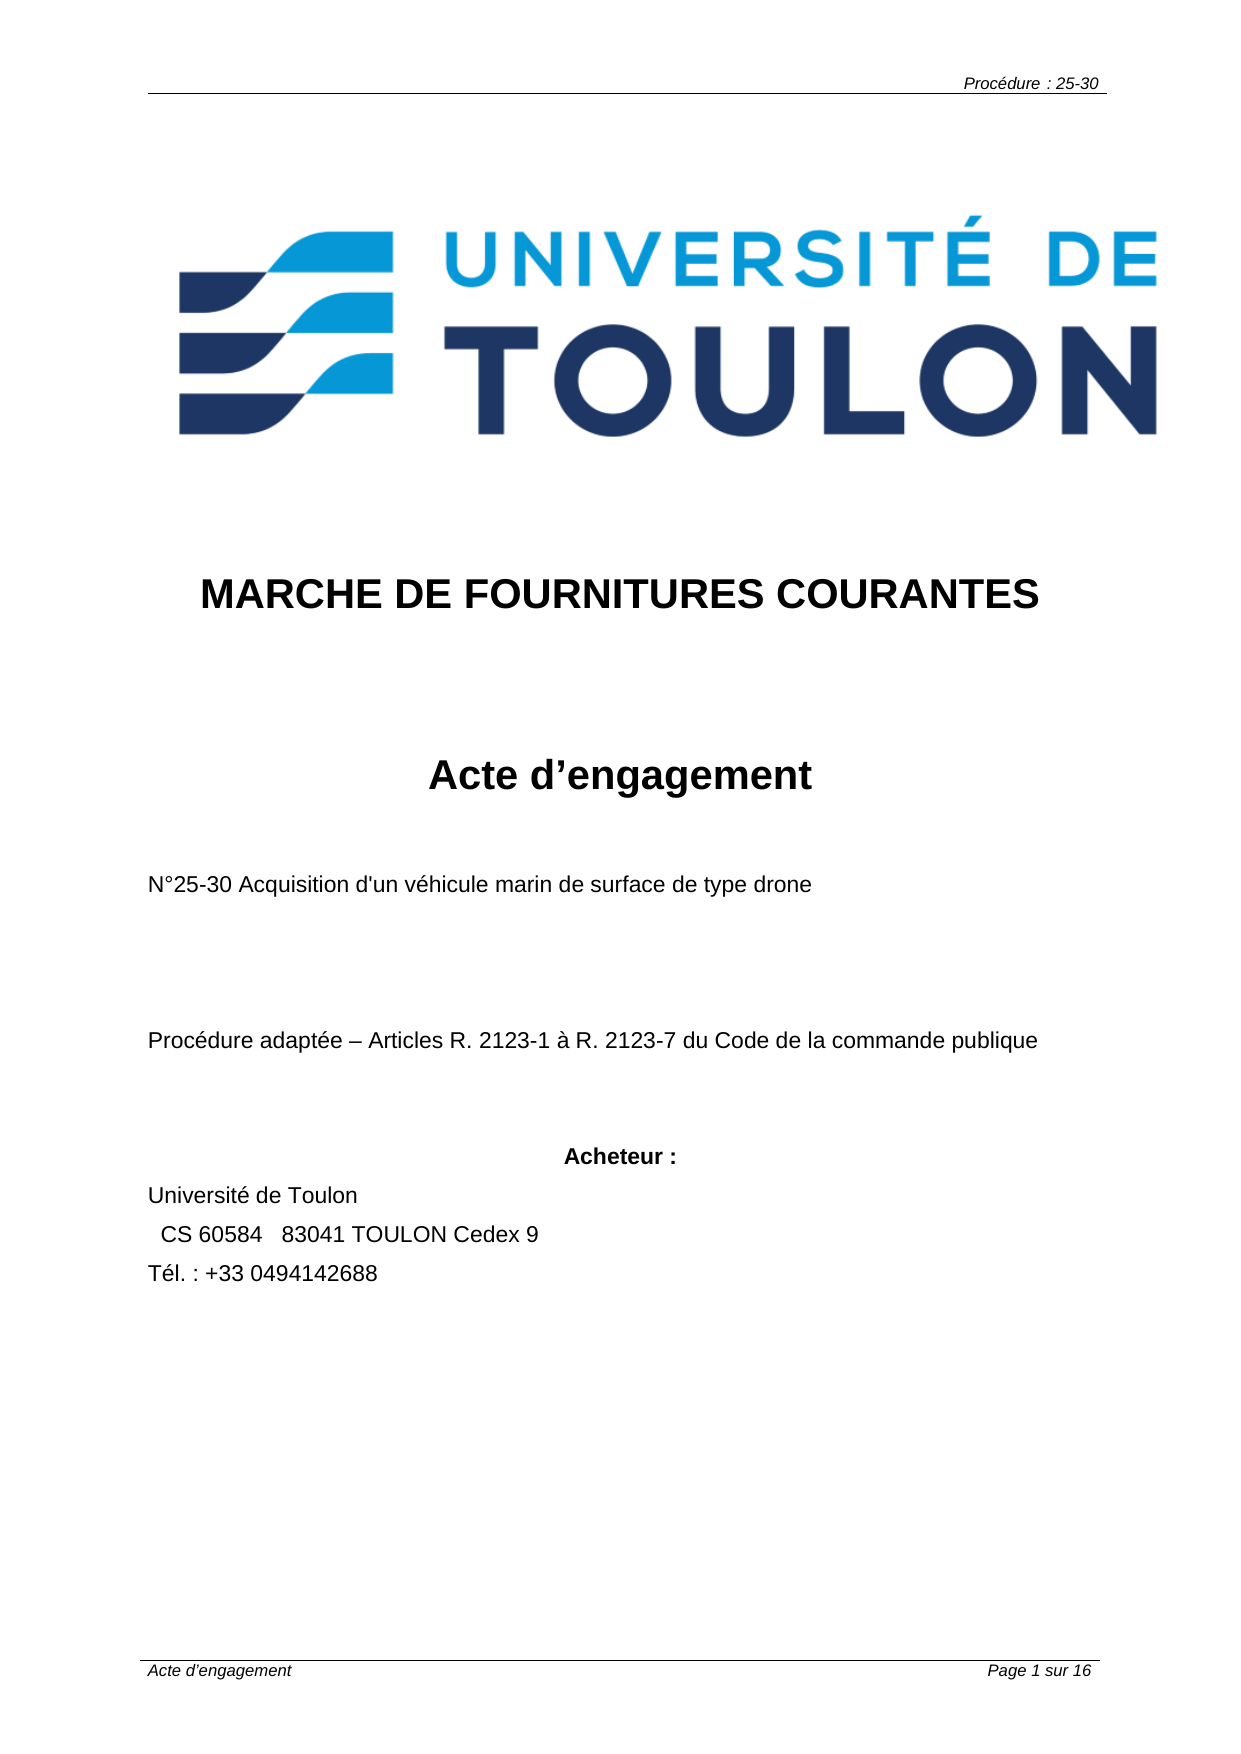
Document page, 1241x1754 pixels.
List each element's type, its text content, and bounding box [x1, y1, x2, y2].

text Procédure adaptée – Articles R. 2123-1 à R. 2123-7 du Code de la commande publique [148, 1027, 1093, 1053]
text Tél. : +33 0494142688 [148, 1260, 1093, 1286]
text Acheteur : [148, 1143, 1093, 1170]
text Université de Toulon [148, 1182, 1093, 1208]
text N°25-30 Acquisition d'un véhicule marin de surface de type drone [148, 871, 1093, 898]
text MARCHE DE FOURNITURES COURANTES [148, 569, 1093, 617]
text Acte d’engagement [148, 751, 1093, 798]
picture [147, 186, 1189, 479]
text CS 60584 83041 TOULON Cedex 9 [148, 1221, 1093, 1247]
